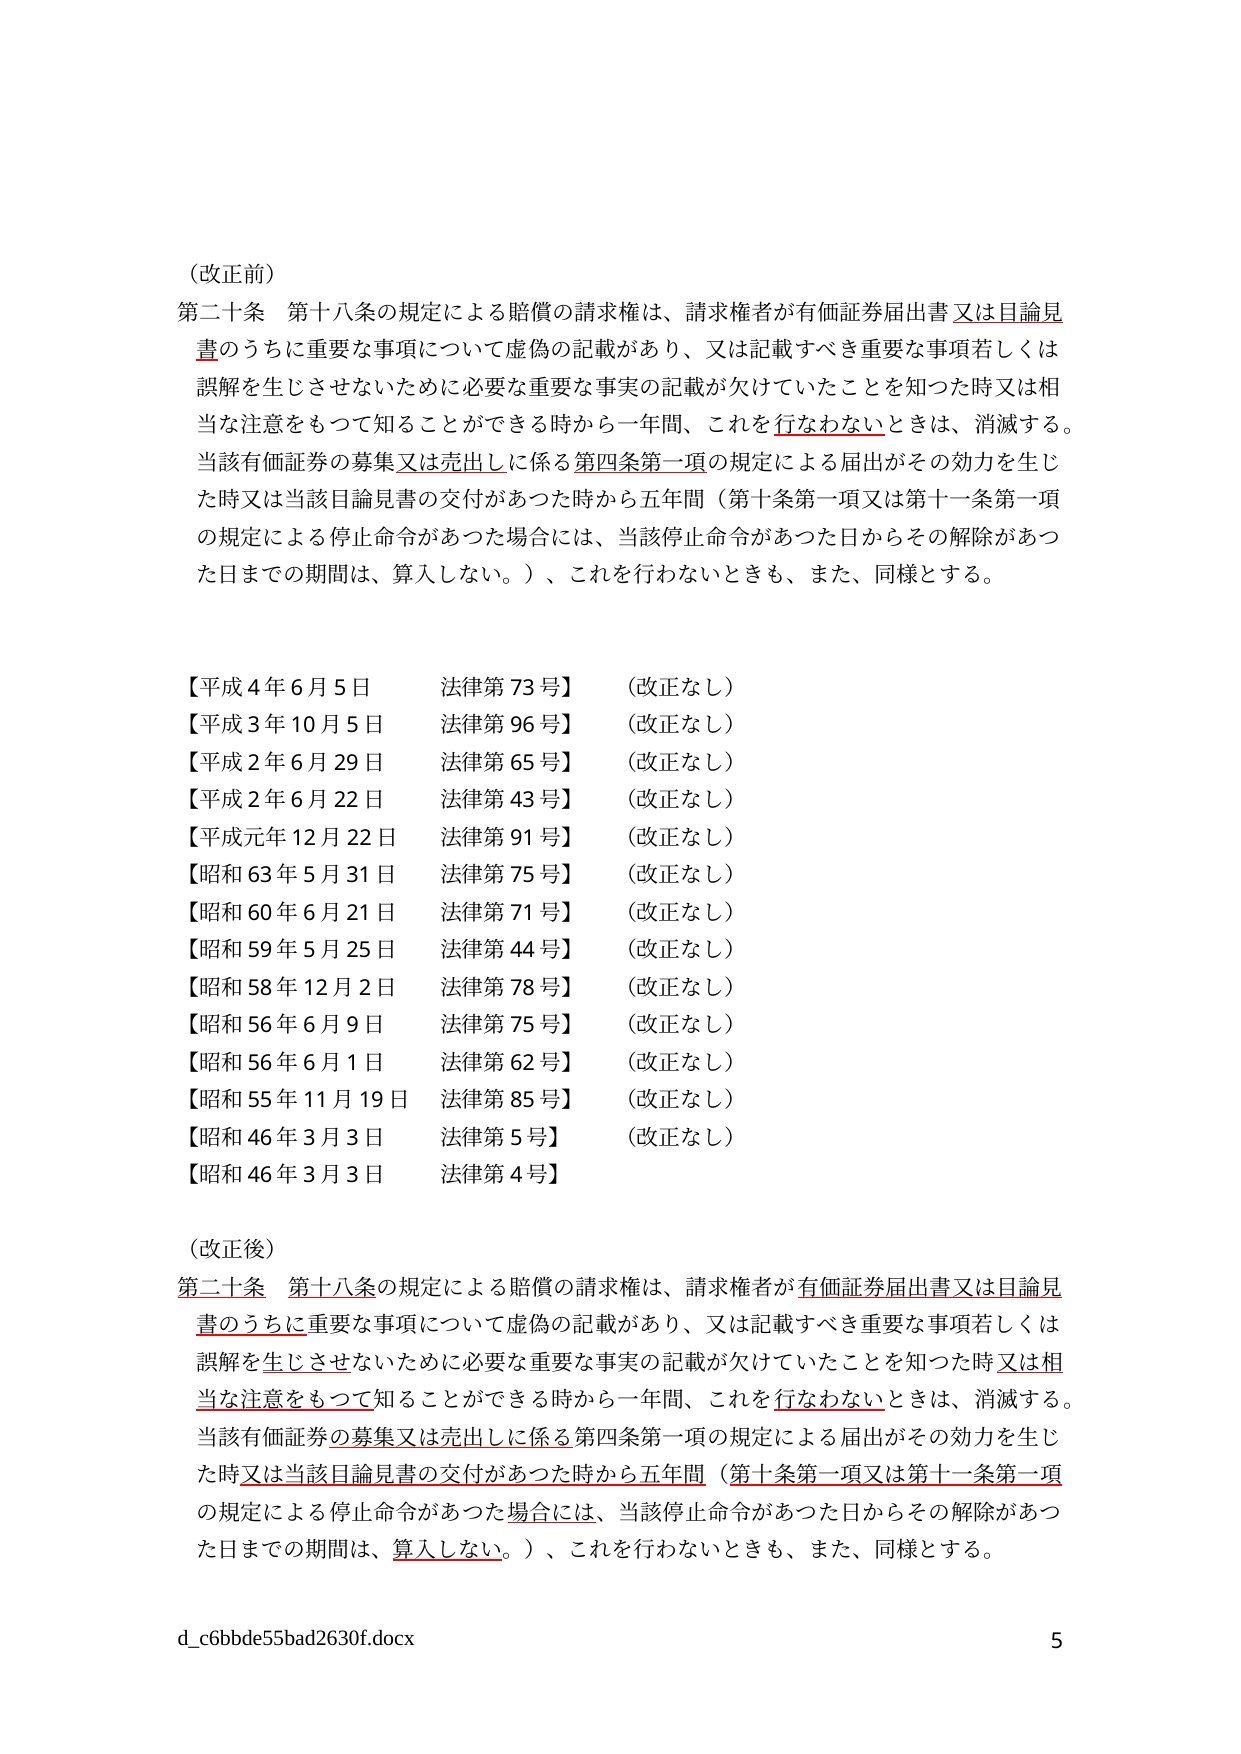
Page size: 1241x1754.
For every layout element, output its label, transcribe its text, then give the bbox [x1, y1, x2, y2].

text 【昭和46年3月3日 法律第4号】 [177, 1154, 1063, 1192]
text 【昭和63年5月31日 法律第75号】 （改正なし） [177, 854, 1063, 892]
text 【平成4年6月5日 法律第73号】 （改正なし） [177, 667, 1063, 704]
text 【昭和56年6月9日 法律第75号】 （改正なし） [177, 1004, 1063, 1042]
text 【昭和55年11月19日 法律第85号】 （改正なし） [177, 1079, 1063, 1117]
text 【昭和56年6月1日 法律第62号】 （改正なし） [177, 1042, 1063, 1079]
text 【昭和58年12月2日 法律第78号】 （改正なし） [177, 967, 1063, 1004]
text 【平成2年6月29日 法律第65号】 （改正なし） [177, 742, 1063, 779]
text 【平成2年6月22日 法律第43号】 （改正なし） [177, 779, 1063, 817]
text （改正前） [177, 254, 1063, 292]
text 第二十条 第十八条の規定による賠償の請求権は、請求権者が有価証券届出書又は目論見書のうちに重要な事項について虚偽の記載があり、又は記載すべき重要な事項若しくは誤解を生じさせないために必要な重要な事実の記載が欠けていたことを知つた時又は相当な注意をもつて知ることができる時から一年間、これを行なわないときは、消滅する。当該有価証券の募集又は売出しに係る第四条第一項の規定による届出がその効力を生じた時又は当該目論見書の交付があつた時から五年間（第十条第一項又は第十一条第一項の規定による停止命令があつた場合には、当該停止命令があつた日からその解除があつた日までの期間は、算入しない。）、これを行わないときも、また、同様とする。 [177, 292, 1063, 592]
text 【昭和46年3月3日 法律第5号】 （改正なし） [177, 1117, 1063, 1154]
text （改正後） [177, 1229, 1063, 1267]
text 【昭和60年6月21日 法律第71号】 （改正なし） [177, 892, 1063, 929]
text 【昭和59年5月25日 法律第44号】 （改正なし） [177, 929, 1063, 967]
text 第二十条 第十八条の規定による賠償の請求権は、請求権者が有価証券届出書又は目論見書のうちに重要な事項について虚偽の記載があり、又は記載すべき重要な事項若しくは誤解を生じさせないために必要な重要な事実の記載が欠けていたことを知つた時又は相当な注意をもつて知ることができる時から一年間、これを行なわないときは、消滅する。当該有価証券の募集又は売出しに係る第四条第一項の規定による届出がその効力を生じた時又は当該目論見書の交付があつた時から五年間（第十条第一項又は第十一条第一項の規定による停止命令があつた場合には、当該停止命令があつた日からその解除があつた日までの期間は、算入しない。）、これを行わないときも、また、同様とする。 [177, 1267, 1063, 1567]
text 【平成3年10月5日 法律第96号】 （改正なし） [177, 704, 1063, 742]
text 【平成元年12月22日 法律第91号】 （改正なし） [177, 817, 1063, 854]
